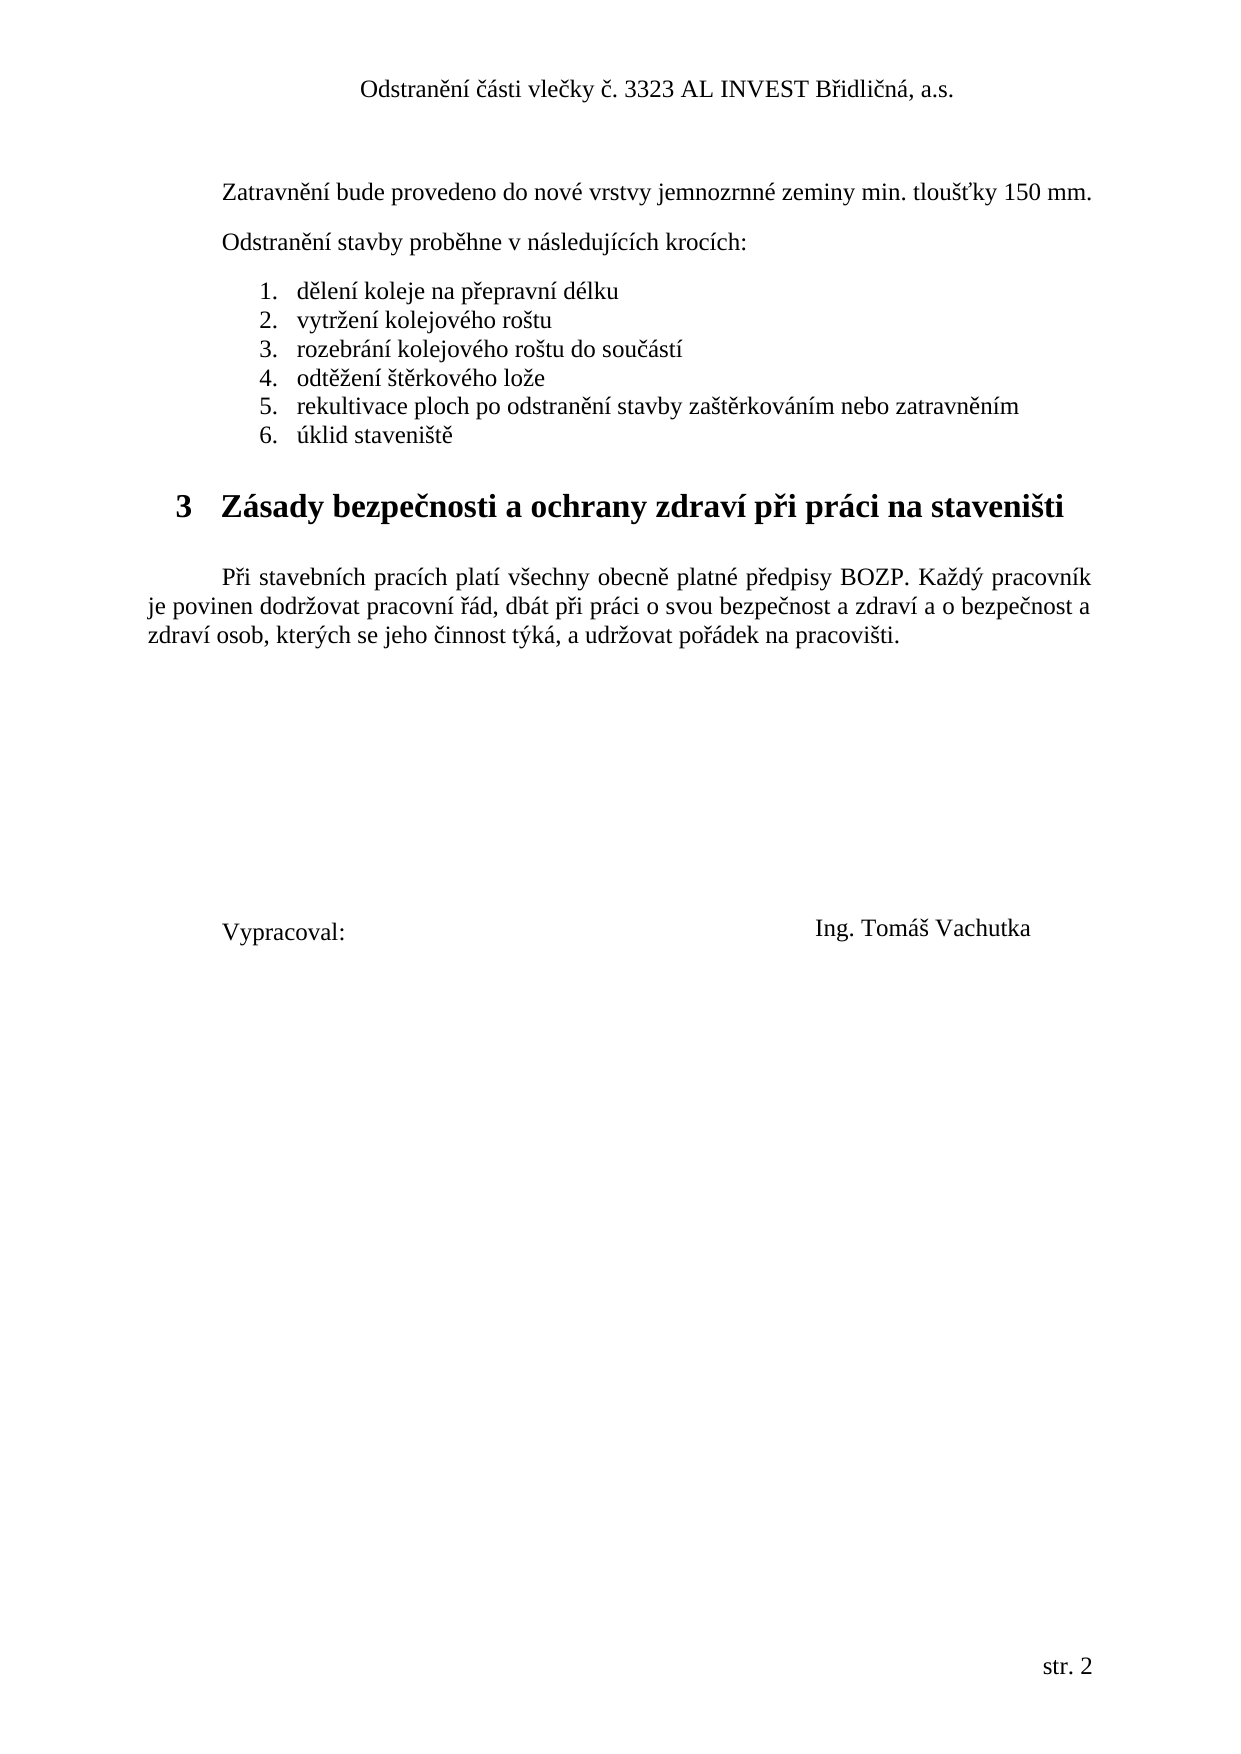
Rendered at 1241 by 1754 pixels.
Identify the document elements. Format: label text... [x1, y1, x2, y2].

list dělení koleje na přepravní délku [259, 276, 1092, 305]
subtitle Zásady bezpečnosti a ochrany zdraví při práci na staveništi [148, 486, 1092, 525]
text Vypracoval: [148, 917, 721, 946]
list rekultivace ploch po odstranění stavby zaštěrkováním nebo zatravněním [259, 391, 1092, 420]
text Při stavebních pracích platí všechny obecně platné předpisy BOZP. Každý pracovník je povinen dodržovat pracovní řád, dbát při práci o svou bezpečnost a zdraví a o bezpečnost a zdraví osob, kterých se jeho činnost týká, a udržovat pořádek na pracovišti. [148, 562, 1092, 648]
text Odstranění stavby proběhne v následujících krocích: [148, 227, 1092, 256]
list rozebrání kolejového roštu do součástí [259, 334, 1092, 363]
list úklid staveniště [259, 420, 1092, 449]
list vytržení kolejového roštu [259, 305, 1092, 334]
text Zatravnění bude provedeno do nové vrstvy jemnozrnné zeminy min. tloušťky 150 mm. [148, 177, 1092, 206]
list odtěžení štěrkového lože [259, 363, 1092, 391]
